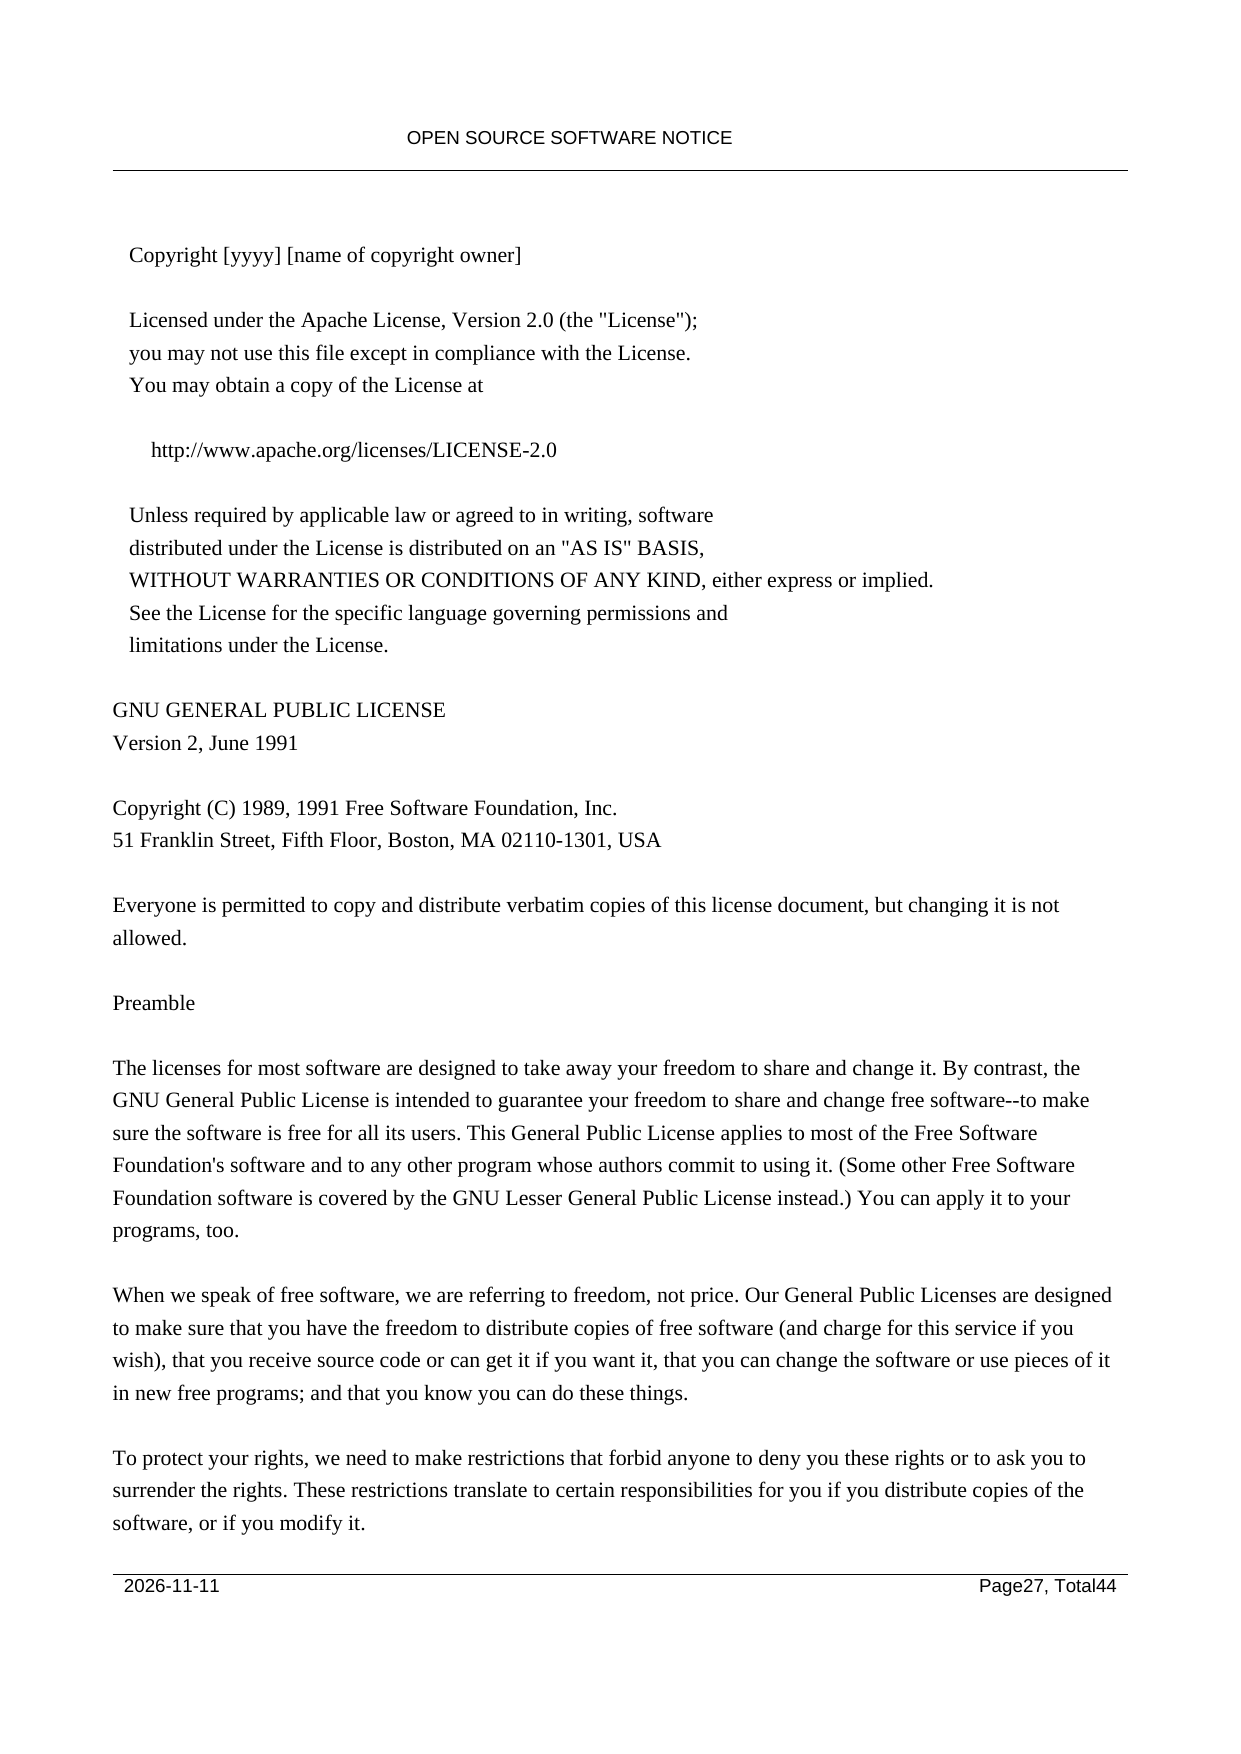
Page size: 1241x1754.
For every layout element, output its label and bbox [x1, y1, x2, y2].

text [112, 206, 1128, 1539]
